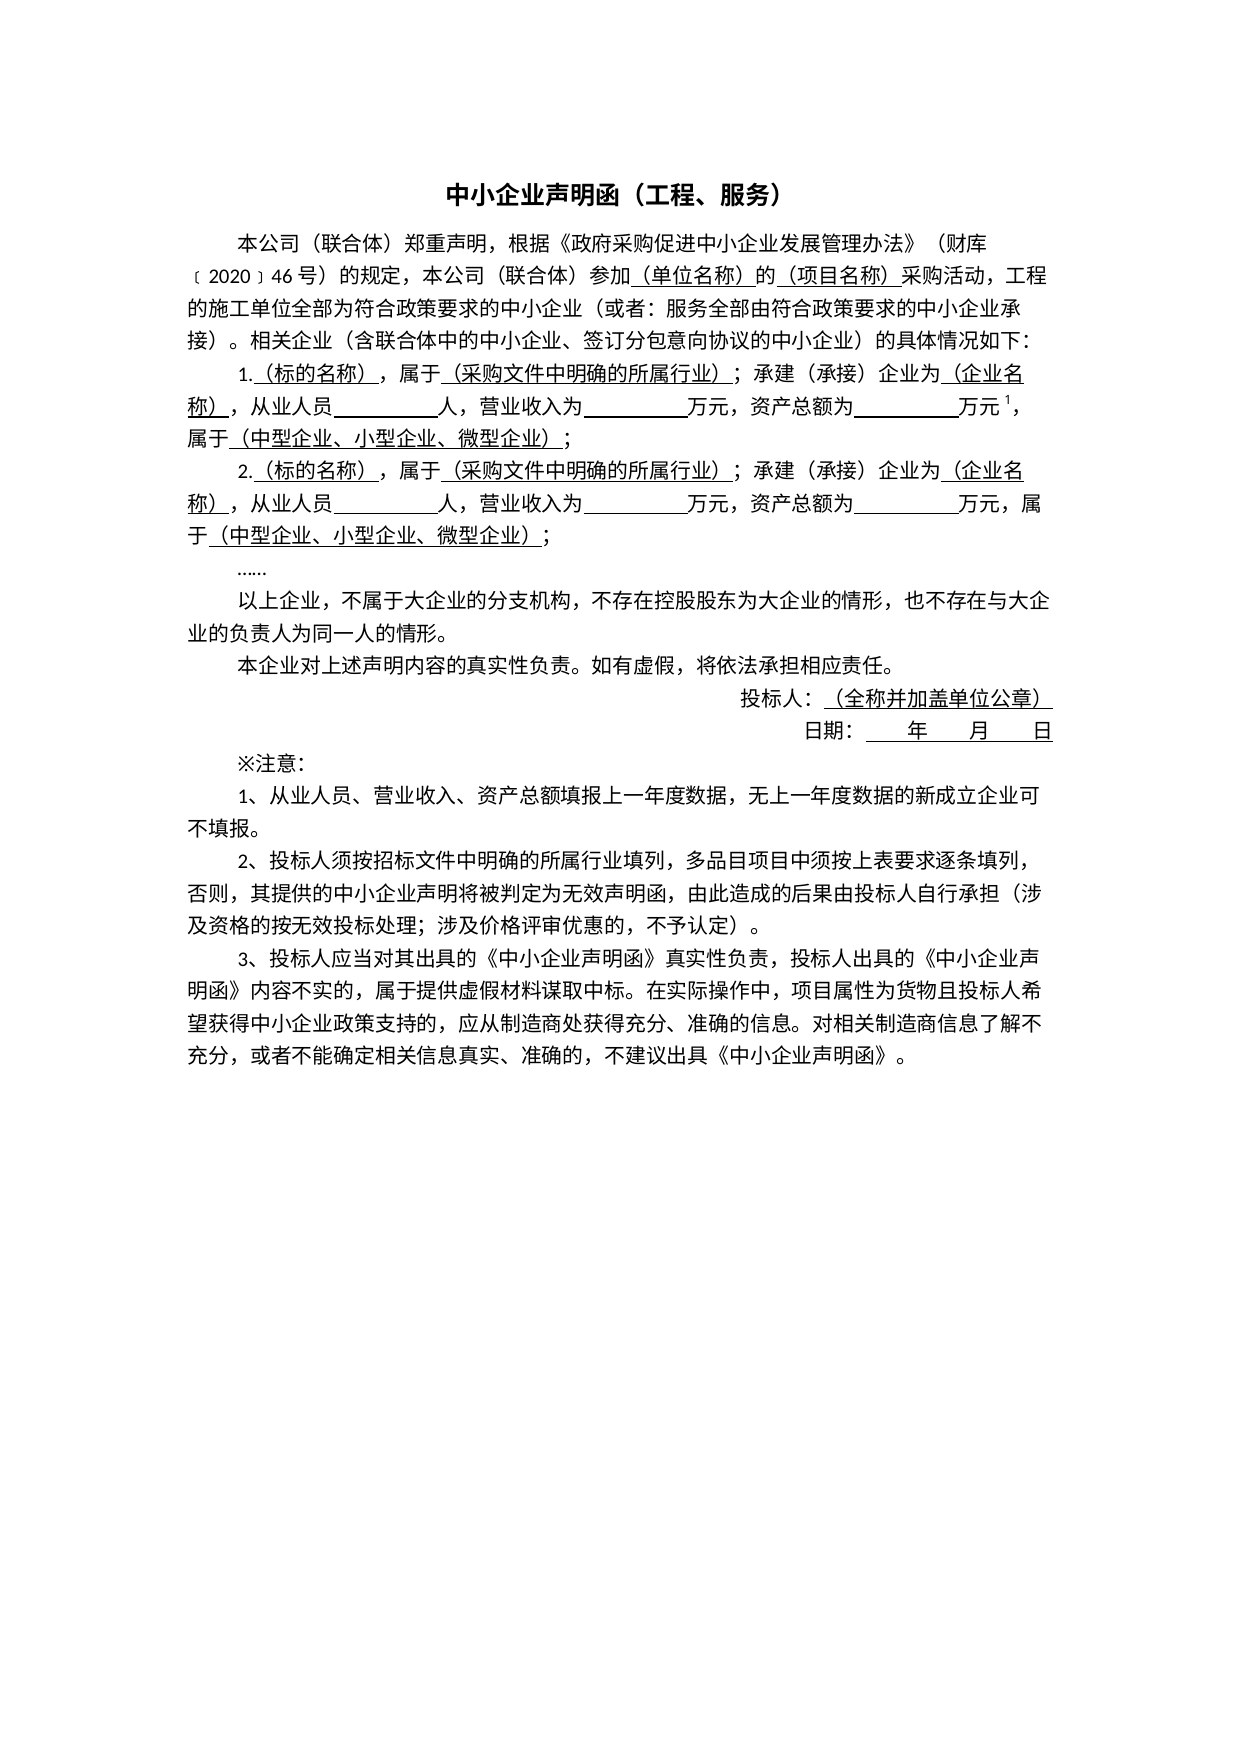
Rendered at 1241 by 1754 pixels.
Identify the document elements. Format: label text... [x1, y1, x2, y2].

text 以上企业，不属于大企业的分支机构，不存在控股股东为大企业的情形，也不存在与大企业的负责人为同一人的情形。 [187, 584, 1053, 649]
text …… [187, 552, 1053, 584]
text 中小企业声明函（工程、服务） [187, 162, 1053, 227]
text 2.（标的名称），属于（采购文件中明确的所属行业）；承建（承接）企业为（企业名称），从业人员 人，营业收入为 万元，资产总额为 万元，属于（中型企业、小型企业、微型企业）； [187, 454, 1053, 552]
text ※注意： [187, 747, 1053, 779]
text 投标人：（全称并加盖单位公章） [187, 682, 1053, 714]
text 日期： 年 月 日 [187, 714, 1053, 747]
text 本企业对上述声明内容的真实性负责。如有虚假，将依法承担相应责任。 [187, 649, 1053, 682]
text 1、从业人员、营业收入、资产总额填报上一年度数据，无上一年度数据的新成立企业可不填报。 [187, 779, 1053, 844]
text 3、投标人应当对其出具的《中小企业声明函》真实性负责，投标人出具的《中小企业声明函》内容不实的，属于提供虚假材料谋取中标。在实际操作中，项目属性为货物且投标人希望获得中小企业政策支持的，应从制造商处获得充分、准确的信息。对相关制造商信息了解不充分，或者不能确定相关信息真实、准确的，不建议出具《中小企业声明函》。 [187, 942, 1053, 1072]
text 2、投标人须按招标文件中明确的所属行业填列，多品目项目中须按上表要求逐条填列，否则，其提供的中小企业声明将被判定为无效声明函，由此造成的后果由投标人自行承担（涉及资格的按无效投标处理；涉及价格评审优惠的，不予认定）。 [187, 844, 1053, 942]
text 1.（标的名称），属于（采购文件中明确的所属行业）；承建（承接）企业为（企业名称），从业人员 人，营业收入为 万元，资产总额为 万元1，属于（中型企业、小型企业、微型企业）； [187, 357, 1053, 454]
text 本公司（联合体）郑重声明，根据《政府采购促进中小企业发展管理办法》（财库﹝2020﹞46 号）的规定，本公司（联合体）参加（单位名称）的（项目名称）采购活动，工程的施工单位全部为符合政策要求的中小企业（或者：服务全部由符合政策要求的中小企业承接）。相关企业（含联合体中的中小企业、签订分包意向协议的中小企业）的具体情况如下： [187, 227, 1053, 357]
